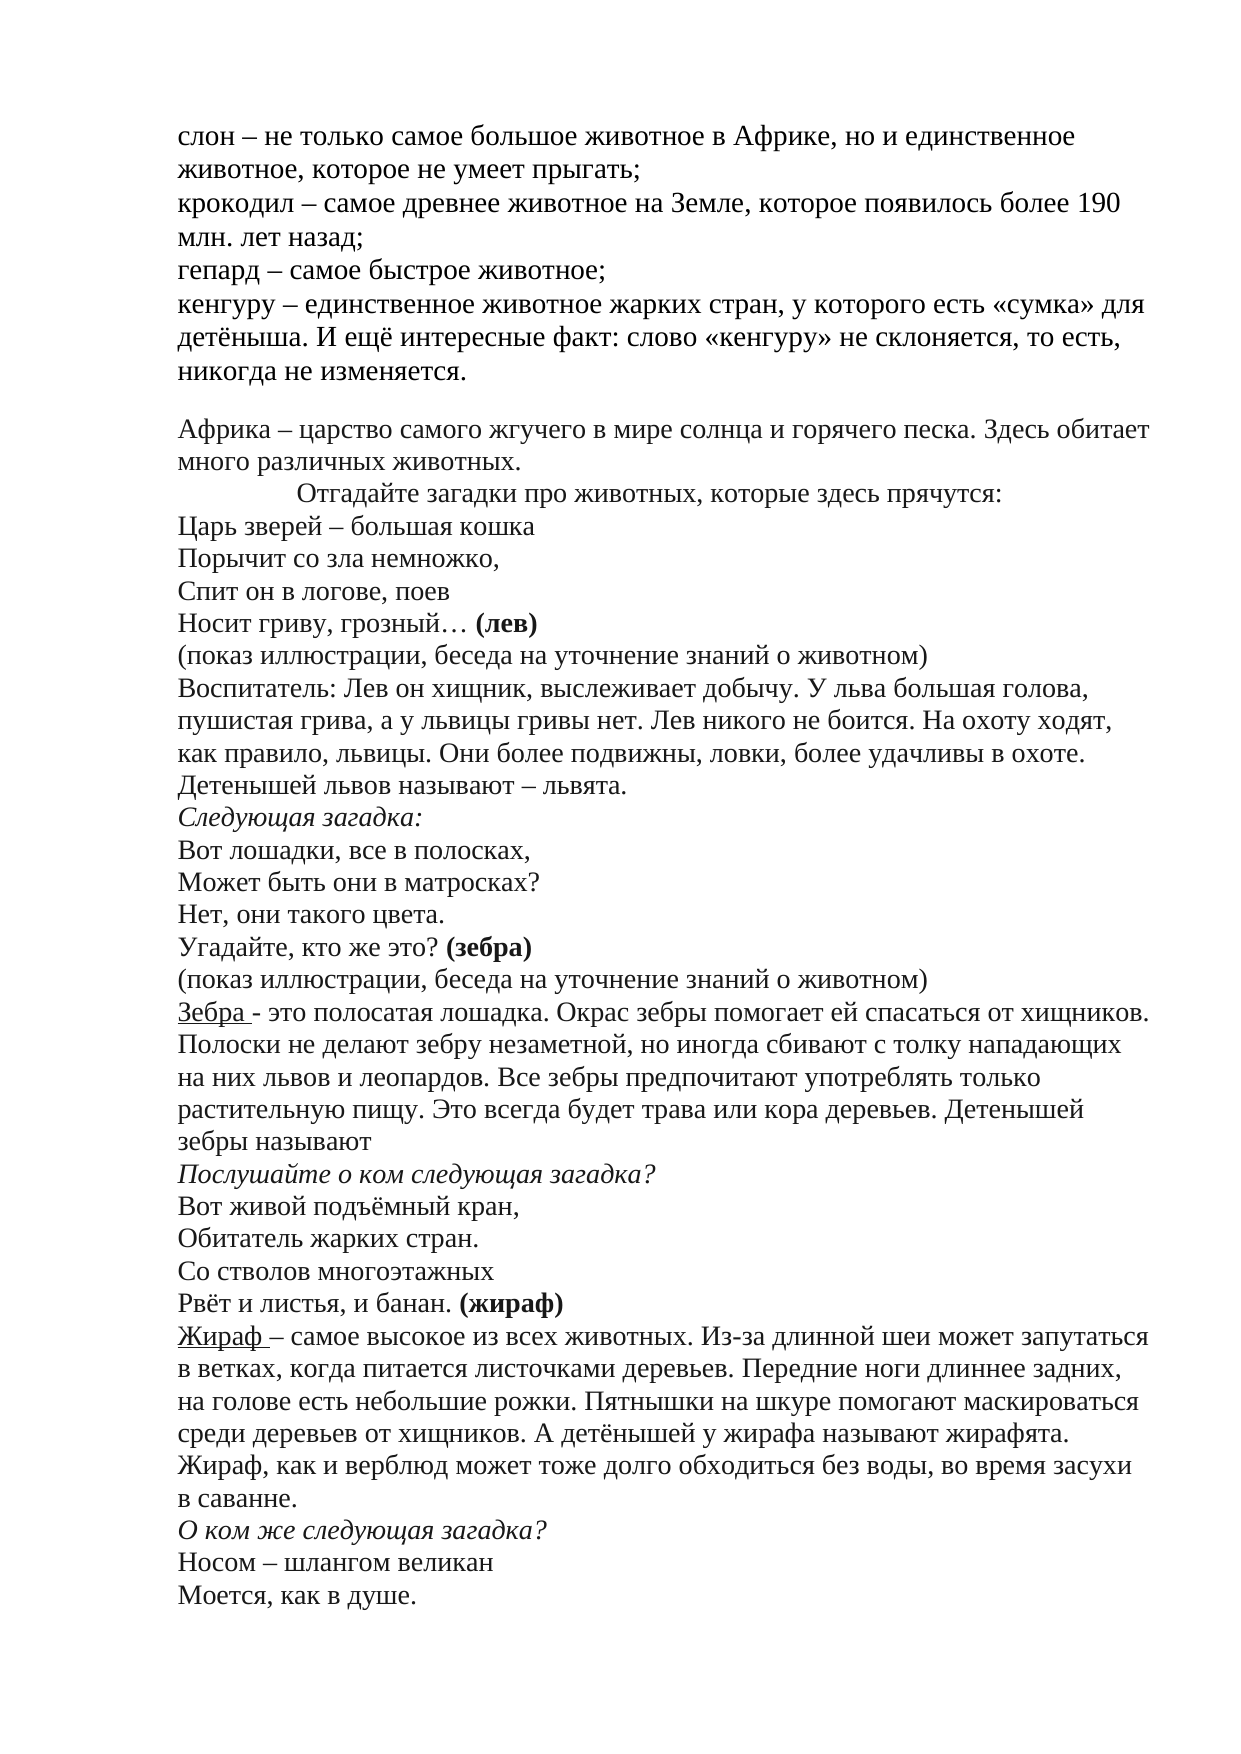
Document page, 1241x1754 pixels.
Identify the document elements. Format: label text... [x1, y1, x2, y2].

text Носом – шлангом великан [177, 1546, 1152, 1578]
text Носит гриву, грозный… (лев) [177, 606, 1152, 638]
text Отгадайте загадки про животных, которые здесь прячутся: [177, 476, 1152, 509]
text Зебра - это полосатая лошадка. Окрас зебры помогает ей спасаться от хищников. Полоски не делают зебру незаметной, но иногда сбивают с толку нападающих на них львов и леопардов. Все зебры предпочитают употреблять только растительную пищу. Это всегда будет трава или кора деревьев. Детенышей зебры называют [177, 995, 1152, 1157]
text Нет, они такого цвета. [177, 898, 1152, 930]
text Вот живой подъёмный кран, [177, 1189, 1152, 1222]
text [177, 118, 1152, 386]
text Следующая загадка: [177, 800, 1152, 833]
text Может быть они в матросках? [177, 865, 1152, 898]
text Спит он в логове, поев [177, 574, 1152, 606]
text Рвёт и листья, и банан. (жираф) [177, 1286, 1152, 1319]
text Воспитатель: Лев он хищник, выслеживает добычу. У льва большая голова, пушистая грива, а у львицы гривы нет. Лев никого не боится. На охоту ходят, как правило, львицы. Они более подвижны, ловки, более удачливы в охоте. Детенышей львов называют – львята. [177, 671, 1152, 800]
text Со стволов многоэтажных [177, 1254, 1152, 1286]
text Царь зверей – большая кошка [177, 509, 1152, 541]
text О ком же следующая загадка? [177, 1513, 1152, 1546]
text Африка – царство самого жгучего в мире солнца и горячего песка. Здесь обитает много различных животных. [177, 412, 1152, 476]
text Обитатель жарких стран. [177, 1222, 1152, 1254]
text Порычит со зла немножко, [177, 541, 1152, 574]
text (показ иллюстрации, беседа на уточнение знаний о животном) [177, 962, 1152, 995]
text Моется, как в душе. [177, 1578, 1152, 1610]
text (показ иллюстрации, беседа на уточнение знаний о животном) [177, 638, 1152, 671]
text Вот лошадки, все в полосках, [177, 833, 1152, 865]
text Послушайте о ком следующая загадка? [177, 1157, 1152, 1189]
text Жираф – самое высокое из всех животных. Из-за длинной шеи может запутаться в ветках, когда питается листочками деревьев. Передние ноги длиннее задних, на голове есть небольшие рожки. Пятнышки на шкуре помогают маскироваться среди деревьев от хищников. А детёнышей у жирафа называют жирафята. Жираф, как и верблюд может тоже долго обходиться без воды, во время засухи в саванне. [177, 1319, 1152, 1513]
text Угадайте, кто же это? (зебра) [177, 930, 1152, 962]
